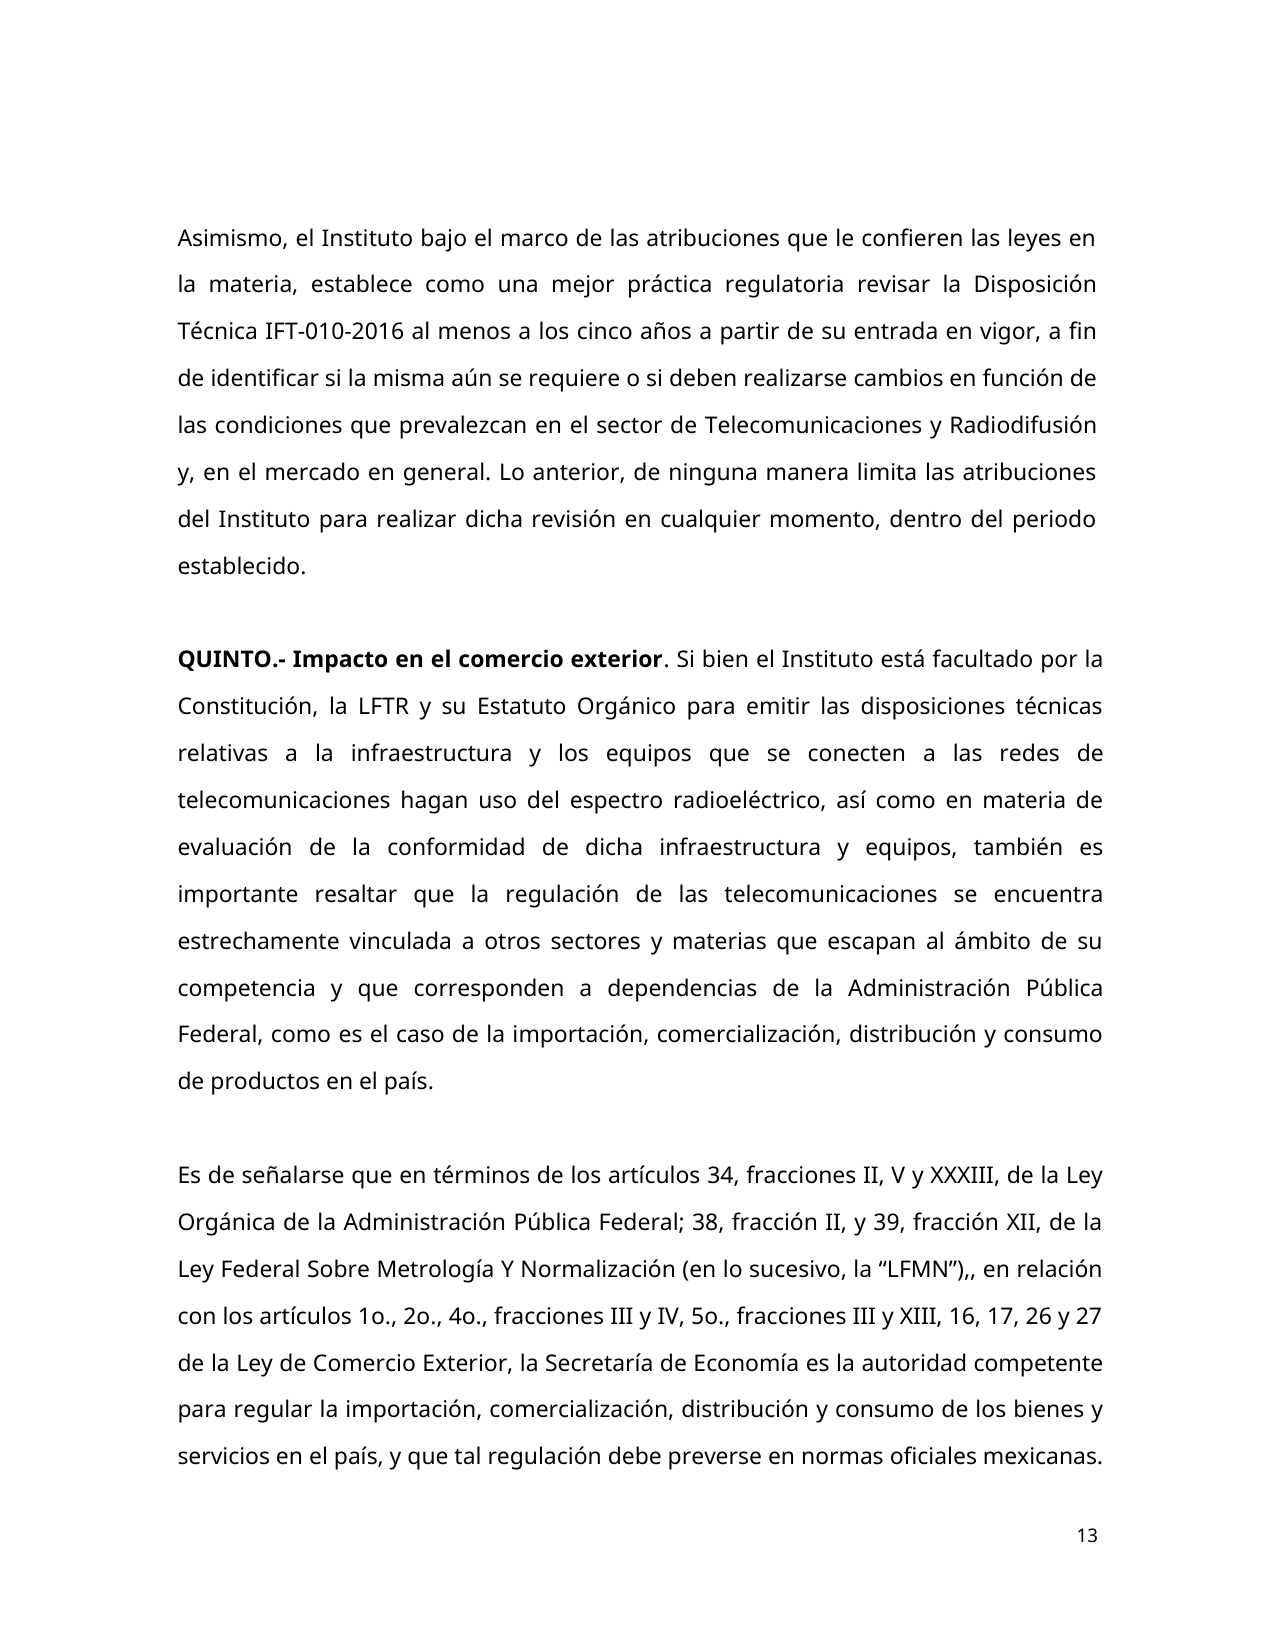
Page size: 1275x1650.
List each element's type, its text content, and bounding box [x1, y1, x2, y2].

text QUINTO.- Impacto en el comercio exterior. Si bien el Instituto está facultado por la Constitución, la LFTR y su Estatuto Orgánico para emitir las disposiciones técnicas relativas a la infraestructura y los equipos que se conecten a las redes de telecomunicaciones hagan uso del espectro radioeléctrico, así como en materia de evaluación de la conformidad de dicha infraestructura y equipos, también es importante resaltar que la regulación de las telecomunicaciones se encuentra estrechamente vinculada a otros sectores y materias que escapan al ámbito de su competencia y que corresponden a dependencias de la Administración Pública Federal, como es el caso de la importación, comercialización, distribución y consumo de productos en el país. [177, 643, 1104, 1097]
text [177, 1159, 1104, 1472]
text Asimismo, el Instituto bajo el marco de las atribuciones que le confieren las leyes en la materia, establece como una mejor práctica regulatoria revisar la Disposición Técnica IFT-010-2016 al menos a los cinco años a partir de su entrada en vigor, a fin de identificar si la misma aún se requiere o si deben realizarse cambios en función de las condiciones que prevalezcan en el sector de Telecomunicaciones y Radiodifusión y, en el mercado en general. Lo anterior, de ninguna manera limita las atribuciones del Instituto para realizar dicha revisión en cualquier momento, dentro del periodo establecido. [177, 222, 1098, 581]
